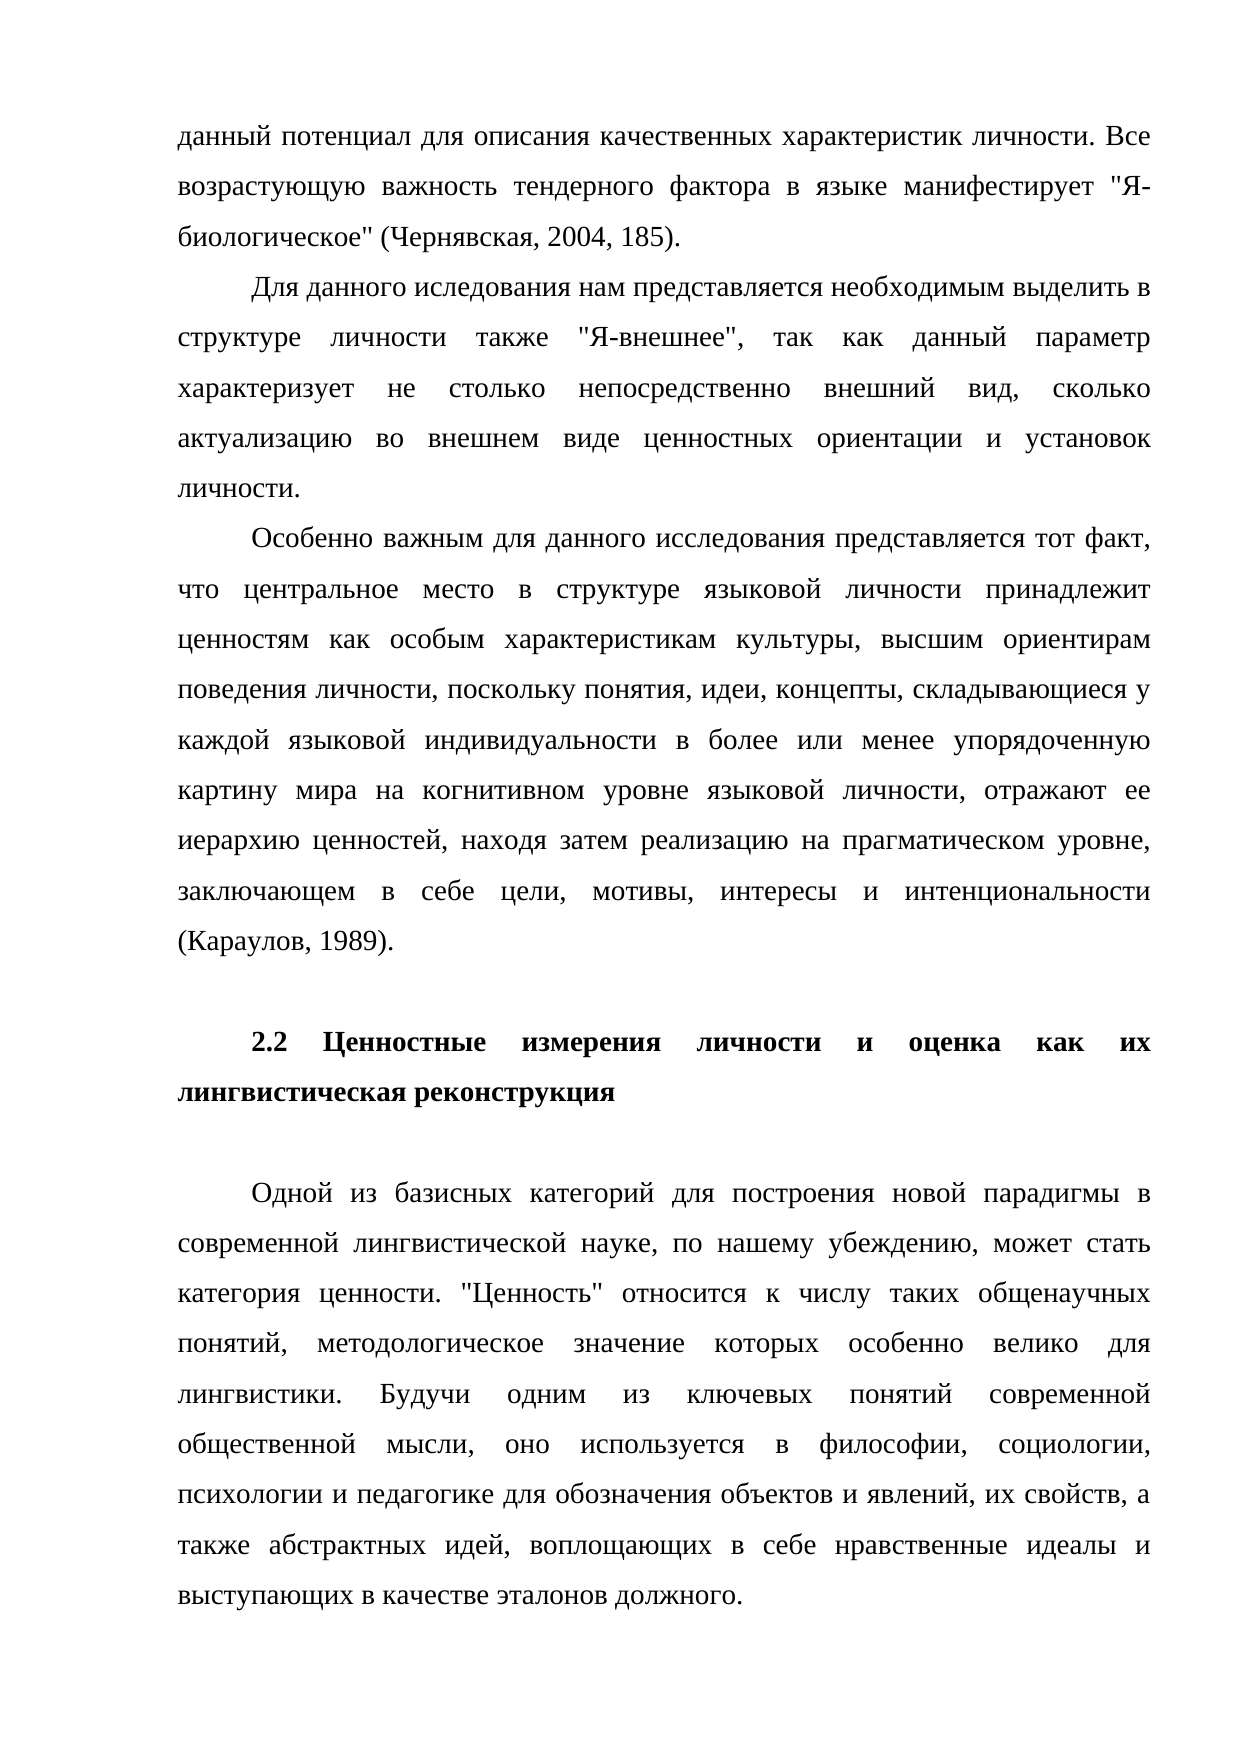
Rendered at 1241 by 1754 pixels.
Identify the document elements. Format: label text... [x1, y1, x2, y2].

text Особенно важным для данного исследования представляется тот факт, что центральное место в структуре языковой личности принадлежит ценностям как особым характеристикам культуры, высшим ориентирам поведения личности, поскольку понятия, идеи, концепты, складывающиеся у каждой языковой индивидуальности в более или менее упорядоченную картину мира на когнитивном уровне языковой личности, отражают ее иерархию ценностей, находя затем реализацию на прагматическом уровне, заключающем в себе цели, мотивы, интересы и интенциональности (Караулов, 1989). [177, 521, 1152, 957]
text 2.2 Ценностные измерения личности и оценка как их лингвистическая реконструкция [177, 1024, 1152, 1108]
text Одной из базисных категорий для построения новой парадигмы в современной лингвистической науке, по нашему убеждению, может стать категория ценности. "Ценность" относится к числу таких общенаучных понятий, методологическое значение которых особенно велико для лингвистики. Будучи одним из ключевых понятий современной общественной мысли, оно используется в философии, социологии, психологии и педагогике для обозначения объектов и явлений, их свойств, а также абстрактных идей, воплощающих в себе нравственные идеалы и выступающих в качестве эталонов должного. [177, 1175, 1152, 1611]
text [177, 118, 1152, 252]
text Для данного иследования нам представляется необходимым выделить в структуре личности также "Я-внешнее", так как данный параметр характеризует не столько непосредственно внешний вид, сколько актуализацию во внешнем виде ценностных ориентации и установок личности. [177, 269, 1152, 504]
